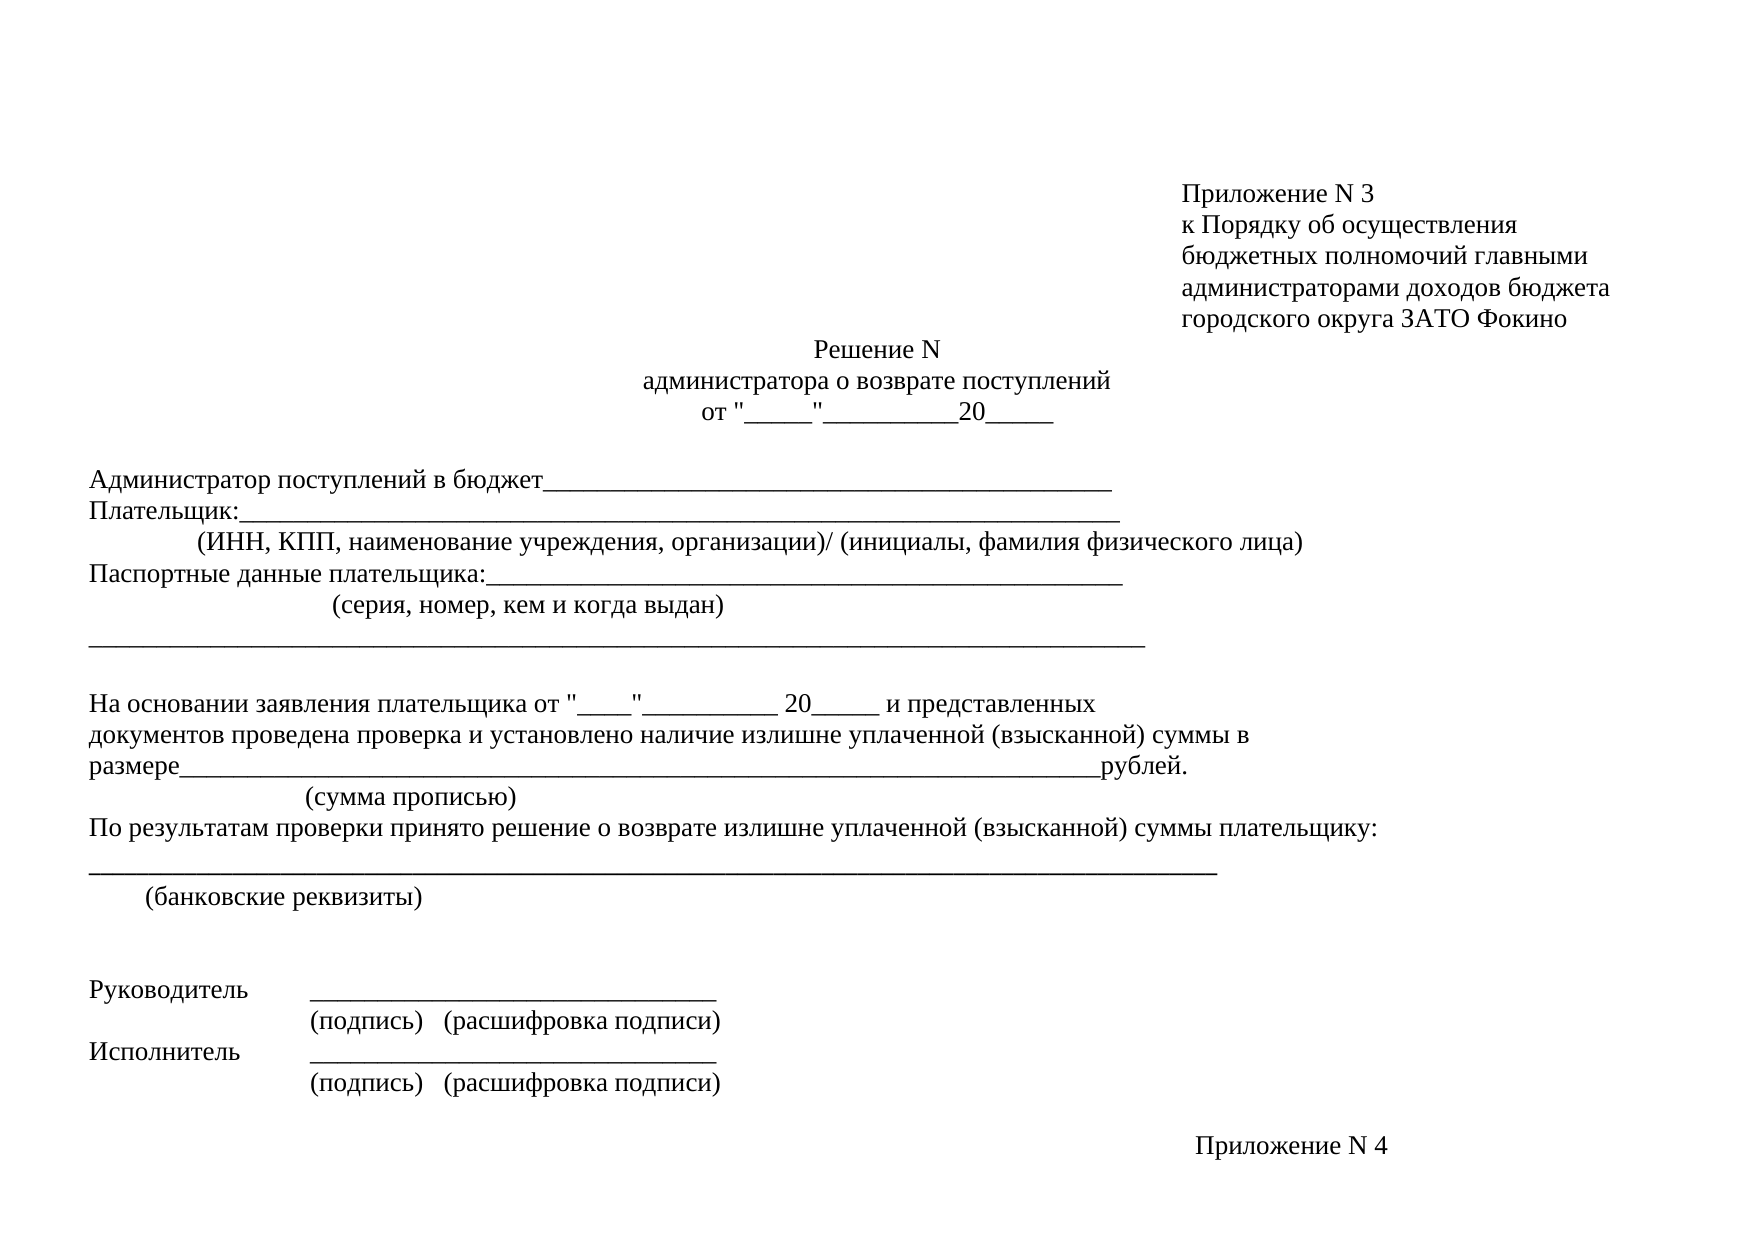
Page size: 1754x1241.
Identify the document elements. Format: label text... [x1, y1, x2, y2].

text (банковские реквизиты) [89, 879, 1665, 911]
text к Порядку об осуществления [1181, 208, 1665, 239]
text Приложение N 3 [1181, 177, 1665, 208]
text размере____________________________________________________________________рублей. [89, 749, 1665, 780]
text (ИНН, КПП, наименование учреждения, организации)/ (инициалы, фамилия физического лица) [89, 526, 1665, 557]
text документов проведена проверка и установлено наличие излишне уплаченной (взысканной) суммы в [89, 718, 1665, 749]
text Плательщик:_________________________________________________________________ [89, 494, 1665, 526]
text ______________________________________________________________________________________________ [89, 843, 1665, 879]
text (подпись) (расшифровка подписи) [236, 1066, 1665, 1098]
text (сумма прописью) [89, 780, 1665, 812]
text ______________________________________________________________________________ [89, 619, 1665, 650]
text Паспортные данные плательщика:_______________________________________________ [89, 557, 1665, 588]
text По результатам проверки принято решение о возврате излишне уплаченной (взысканной) суммы плательщику: [89, 812, 1665, 843]
text Администратор поступлений в бюджет__________________________________________ [89, 463, 1665, 494]
text Решение N администратора о возврате поступлений от "_____"__________20_____ [89, 333, 1665, 426]
text На основании заявления плательщика от "____"__________ 20_____ и представленных [89, 687, 1665, 718]
text Руководитель ______________________________ [89, 973, 1665, 1004]
text Приложение N 4 [1195, 1129, 1665, 1160]
text (серия, номер, кем и когда выдан) [89, 588, 1665, 619]
text (подпись) (расшифровка подписи) [236, 1004, 1665, 1035]
text Исполнитель ______________________________ [89, 1035, 1665, 1066]
text бюджетных полномочий главными администраторами доходов бюджета городского округа ЗАТО Фокино [1181, 239, 1665, 333]
